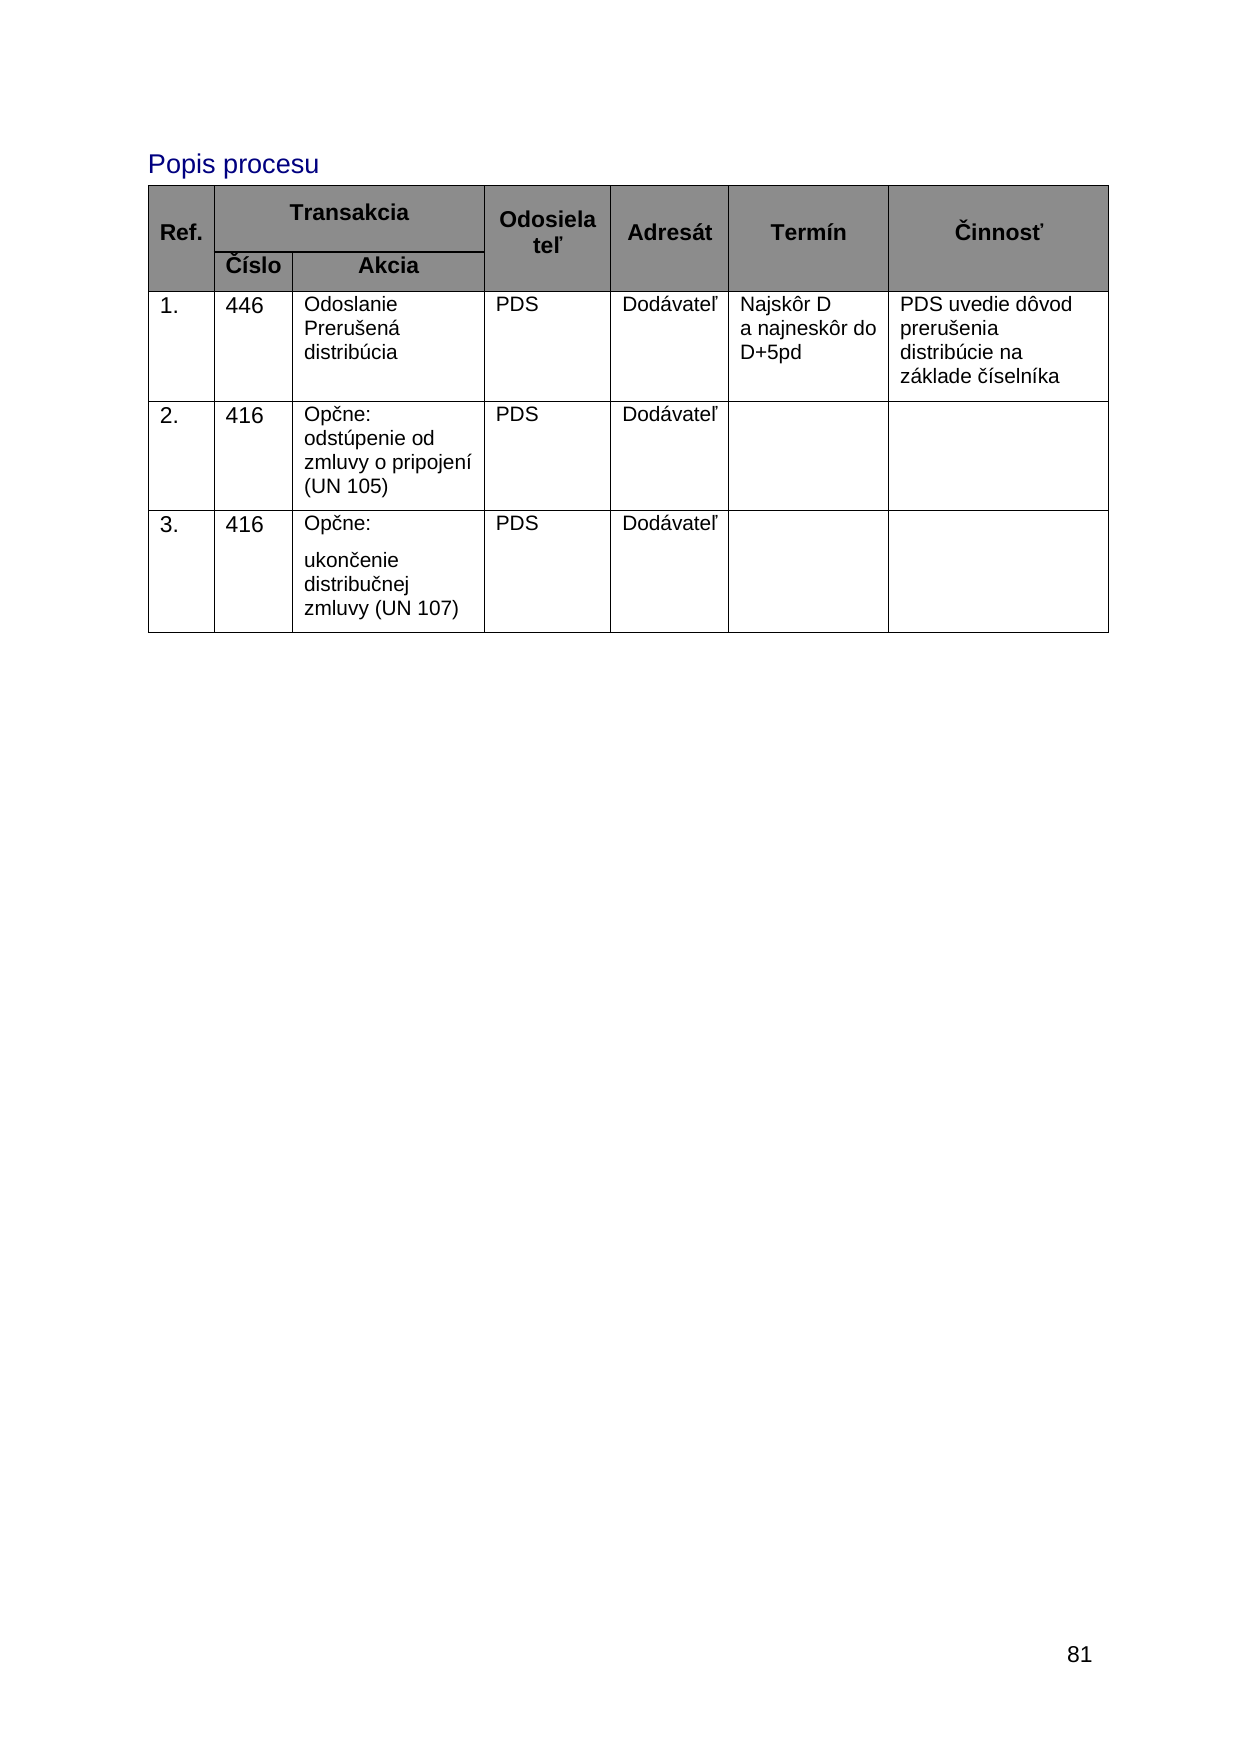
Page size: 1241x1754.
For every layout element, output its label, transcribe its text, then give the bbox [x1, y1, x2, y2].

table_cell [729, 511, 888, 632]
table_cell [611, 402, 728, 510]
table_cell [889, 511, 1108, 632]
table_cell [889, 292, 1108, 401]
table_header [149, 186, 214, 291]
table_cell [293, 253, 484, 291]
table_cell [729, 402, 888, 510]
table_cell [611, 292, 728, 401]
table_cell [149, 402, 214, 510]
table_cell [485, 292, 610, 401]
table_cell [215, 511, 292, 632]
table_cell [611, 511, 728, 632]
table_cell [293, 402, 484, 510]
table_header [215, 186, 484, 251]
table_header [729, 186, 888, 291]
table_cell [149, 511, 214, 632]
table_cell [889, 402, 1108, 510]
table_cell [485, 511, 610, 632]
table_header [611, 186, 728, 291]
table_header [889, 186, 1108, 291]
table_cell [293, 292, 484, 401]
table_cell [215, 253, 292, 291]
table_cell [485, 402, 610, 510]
subtitle Popis procesu [148, 148, 1092, 179]
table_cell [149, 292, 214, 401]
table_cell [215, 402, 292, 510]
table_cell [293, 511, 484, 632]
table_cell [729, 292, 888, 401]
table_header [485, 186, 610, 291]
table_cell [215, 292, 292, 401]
